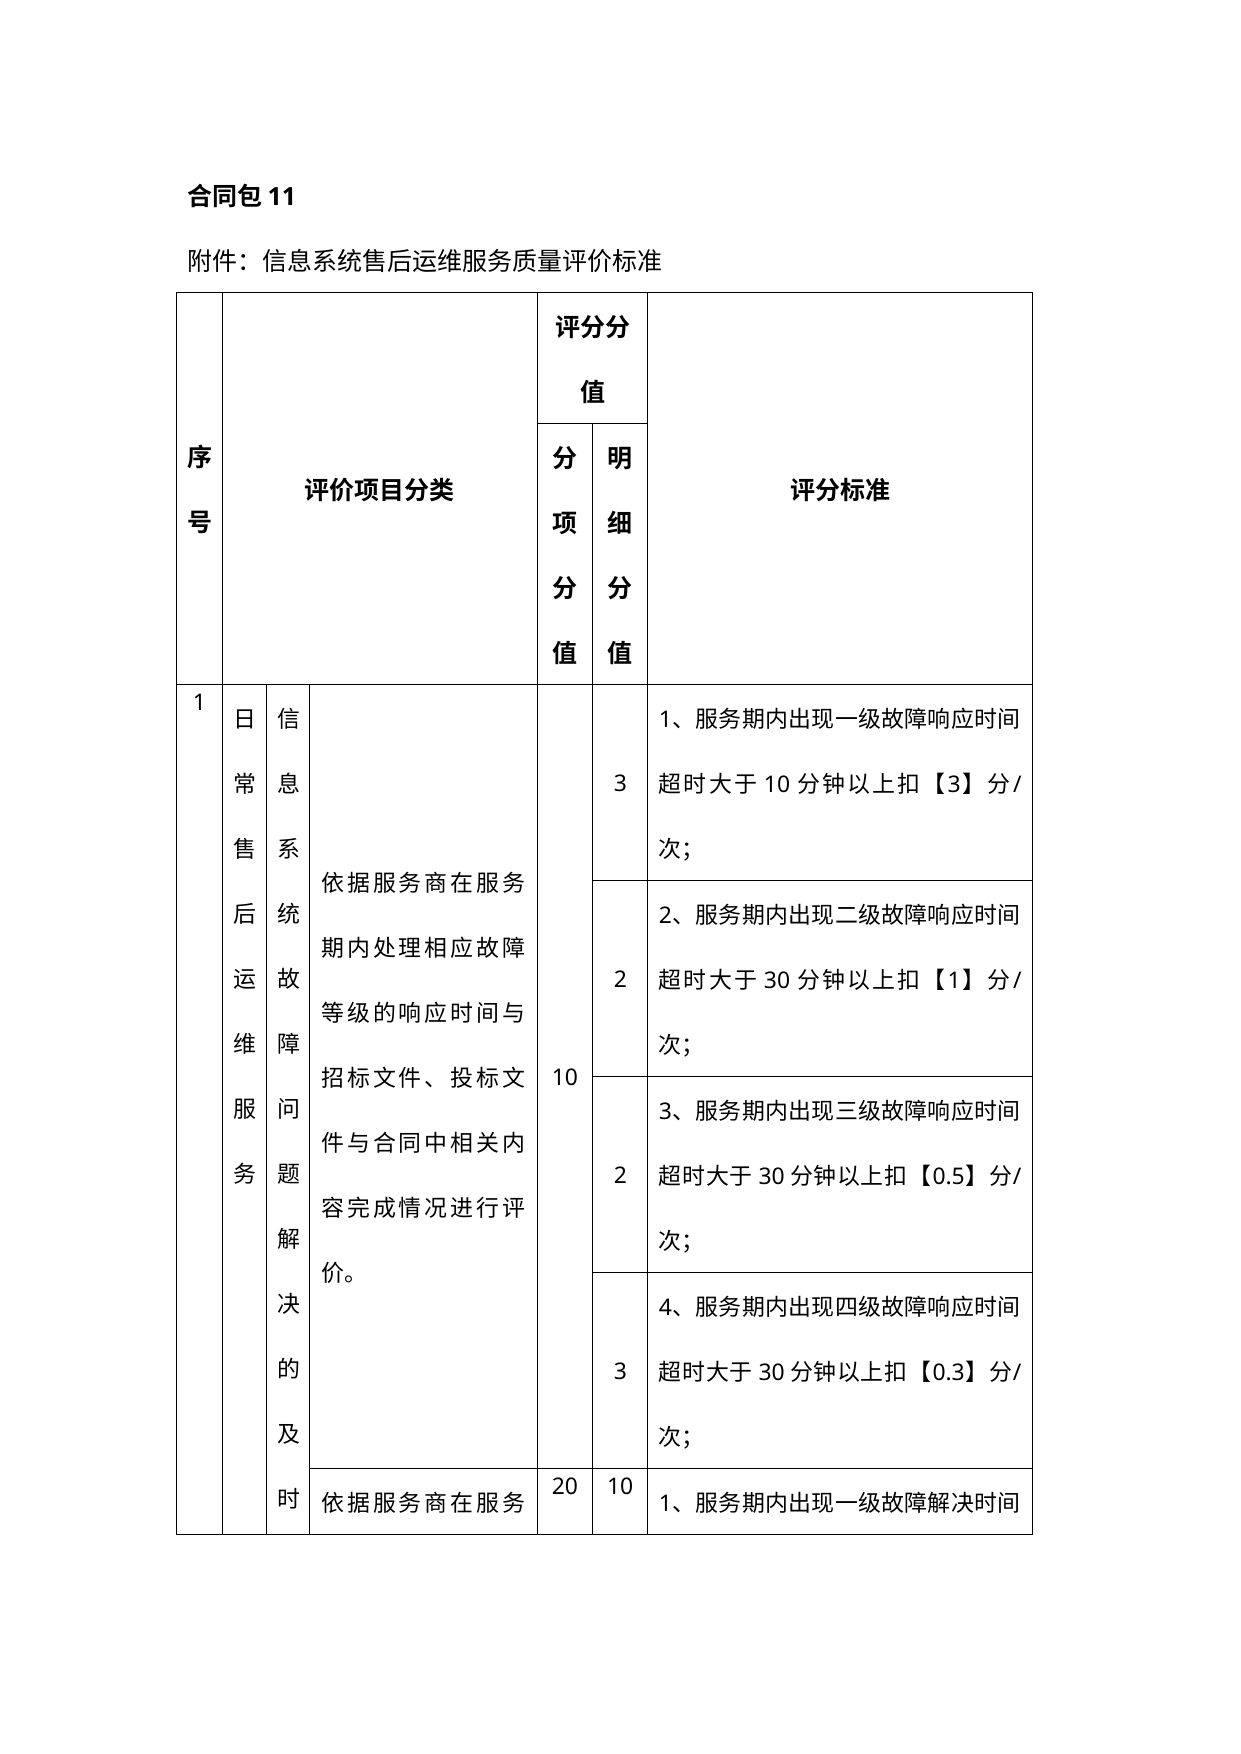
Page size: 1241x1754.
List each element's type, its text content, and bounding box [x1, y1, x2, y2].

table_header 评分分值 [538, 293, 647, 423]
table_header 评价项目分类 [223, 293, 537, 684]
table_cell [310, 1469, 537, 1534]
table_cell 信息系统故障问题解决的及时性 [267, 685, 309, 1534]
table_cell 3 [593, 685, 647, 880]
table_cell 依据服务商在服务期内处理相应故障等级的响应时间与招标文件、投标文件与合同中相关内容完成情况进行评价。 [310, 685, 537, 1468]
table_header 评分标准 [648, 293, 1032, 684]
table_cell 20 [538, 1469, 592, 1534]
table_cell 日常售后运维服务 [223, 685, 266, 1534]
table_cell 3、服务期内出现三级故障响应时间超时大于30分钟以上扣【0.5】分/次； [648, 1077, 1032, 1272]
table_cell 1、服务期内出现一级故障响应时间超时大于10分钟以上扣【3】分/次； [648, 685, 1032, 880]
table_header 序号 [177, 293, 222, 684]
table_cell 10 [593, 1469, 647, 1534]
table_cell 3 [593, 1273, 647, 1468]
text 合同包11 [187, 162, 1053, 227]
table_cell 2 [593, 881, 647, 1076]
table_cell 4、服务期内出现四级故障响应时间超时大于30分钟以上扣【0.3】分/次； [648, 1273, 1032, 1468]
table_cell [648, 1469, 1032, 1534]
table_cell 2、服务期内出现二级故障响应时间超时大于30分钟以上扣【1】分/次； [648, 881, 1032, 1076]
table_cell 2 [593, 1077, 647, 1272]
table_cell 明细分值 [593, 424, 647, 684]
table_cell 1 [177, 685, 222, 1534]
table_cell 分项分值 [538, 424, 592, 684]
table_cell 10 [538, 685, 592, 1468]
text 附件：信息系统售后运维服务质量评价标准 [187, 227, 1053, 292]
